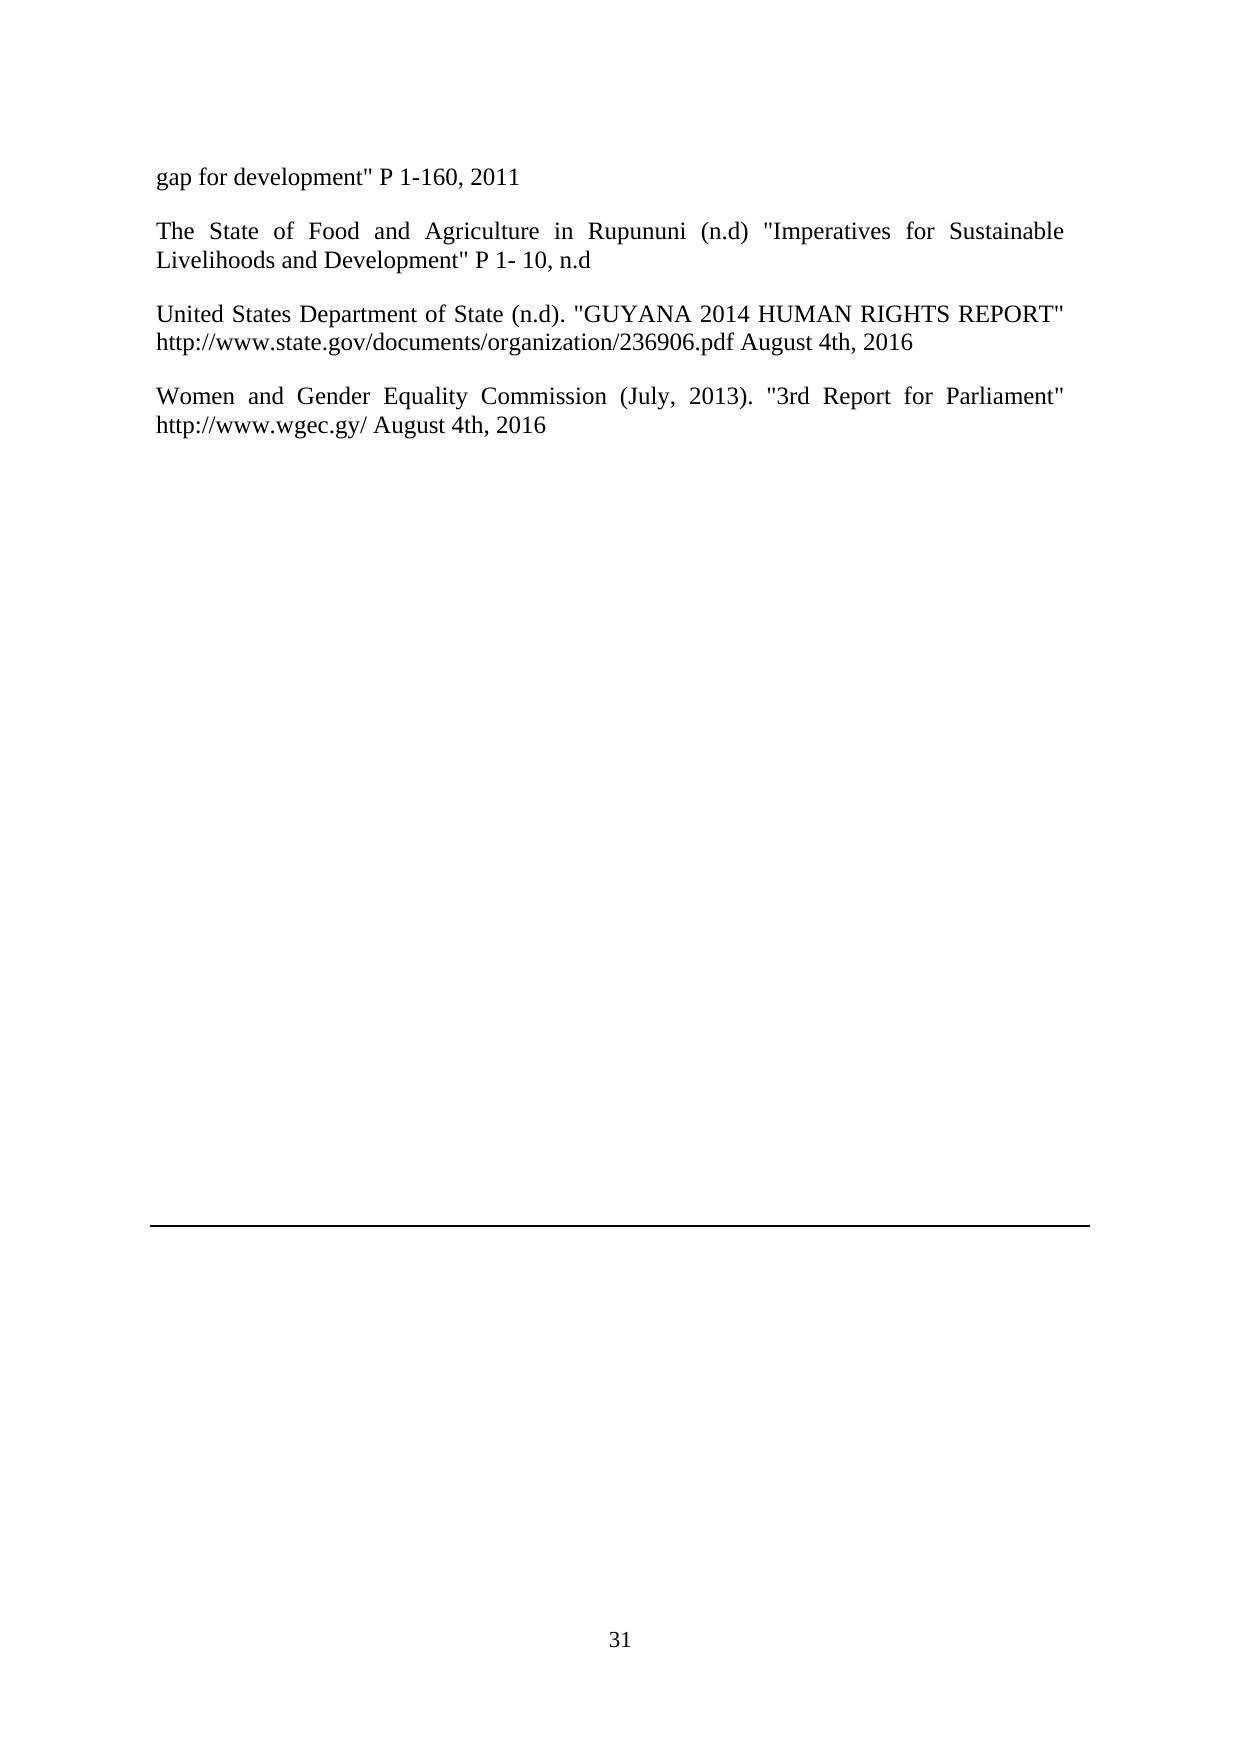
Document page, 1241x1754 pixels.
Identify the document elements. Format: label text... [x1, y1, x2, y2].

table_cell Women and Gender Equality Commission (July, 2013). "3rd Report for Parliament" http://www.wgec.gy/ August 4th, 2016 [149, 369, 1072, 451]
table_cell United States Department of State (n.d). "GUYANA 2014 HUMAN RIGHTS REPORT" http://www.state.gov/documents/organization/236906.pdf August 4th, 2016 [149, 286, 1072, 369]
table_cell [149, 150, 1072, 204]
table_cell The State of Food and Agriculture in Rupununi (n.d) "Imperatives for Sustainable Livelihoods and Development" P 1- 10, n.d [149, 204, 1072, 286]
